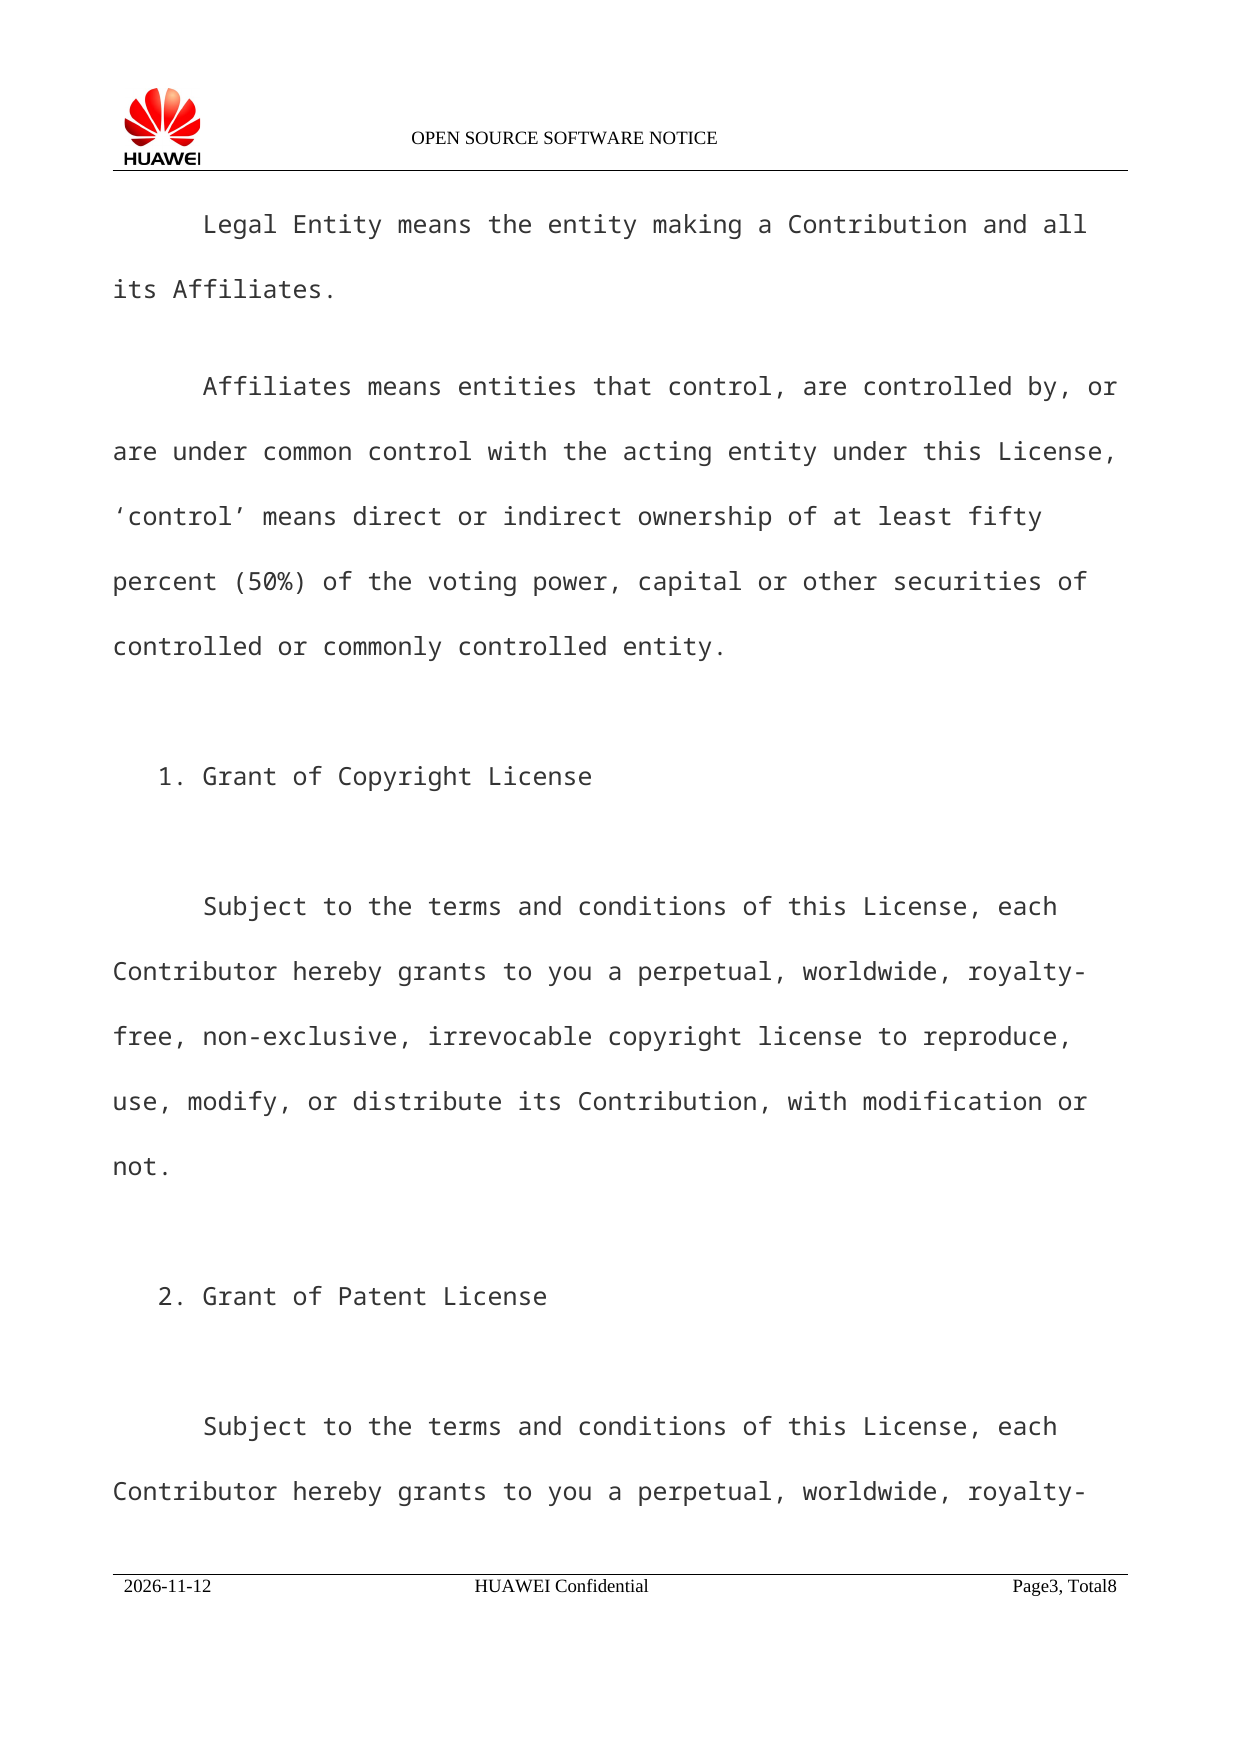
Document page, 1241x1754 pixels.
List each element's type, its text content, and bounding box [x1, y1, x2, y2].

text Legal Entity means the entity making a Contribution and all its Affiliates. [112, 206, 1128, 336]
text 1. Grant of Copyright License [112, 759, 1128, 824]
text Affiliates means entities that control, are controlled by, or are under common control with the acting entity under this License, ‘control’ means direct or indirect ownership of at least fifty percent (50%) of the voting power, capital or other securities of controlled or commonly controlled entity. [112, 369, 1128, 694]
picture [124, 88, 201, 165]
text 2. Grant of Patent License [112, 1279, 1128, 1344]
text Subject to the terms and conditions of this License, each Contributor hereby grants to you a perpetual, worldwide, royalty-free, non-exclusive, irrevocable copyright license to reproduce, use, modify, or distribute its Contribution, with modification or not. [112, 889, 1128, 1214]
